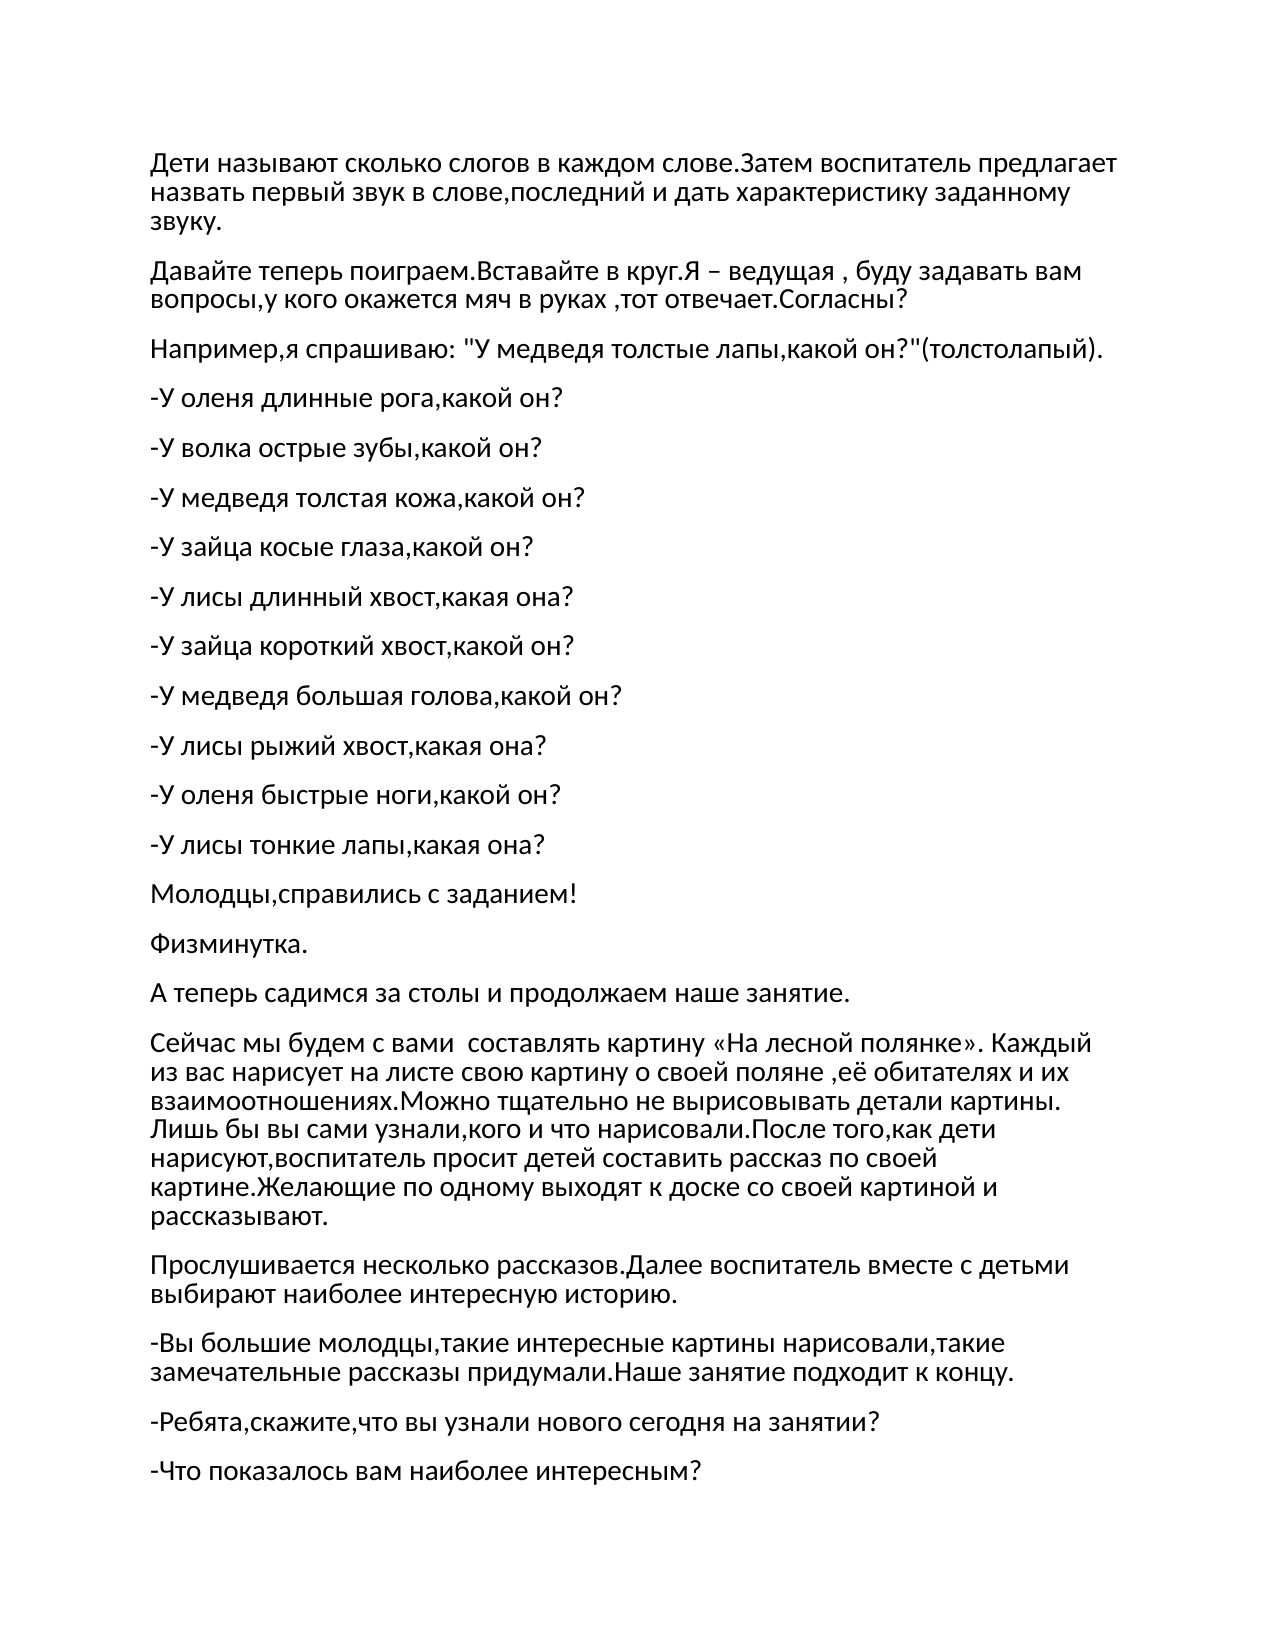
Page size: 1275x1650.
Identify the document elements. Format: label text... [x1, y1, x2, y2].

text -У лисы тонкие лапы,какая она? [150, 831, 1125, 860]
text -У оленя длинные рога,какой он? [150, 385, 1125, 414]
text Давайте теперь поиграем.Вставайте в круг.Я – ведущая , буду задавать вам вопросы,у кого окажется мяч в руках ,тот отвечает.Согласны? [150, 257, 1125, 314]
text Сейчас мы будем с вами составлять картину «На лесной полянке». Каждый из вас нарисует на листе свою картину о своей поляне ,её обитателях и их взаимоотношениях.Можно тщательно не вырисовывать детали картины. Лишь бы вы сами узнали,кого и что нарисовали.После того,как дети нарисуют,воспитатель просит детей составить рассказ по своей картине.Желающие по одному выходят к доске со своей картиной и рассказывают. [150, 1029, 1125, 1231]
text -У медведя большая голова,какой он? [150, 682, 1125, 711]
text -У волка острые зубы,какой он? [150, 434, 1125, 463]
text -У оленя быстрые ноги,какой он? [150, 782, 1125, 810]
text А теперь садимся за столы и продолжаем наше занятие. [150, 980, 1125, 1009]
text Дети называют сколько слогов в каждом слове.Затем воспитатель предлагает назвать первый звук в слове,последний и дать характеристику заданному звуку. [150, 150, 1125, 236]
text -У зайца короткий хвост,какой он? [150, 633, 1125, 662]
text Например,я спрашиваю: "У медведя толстые лапы,какой он?"(толстолапый). [150, 335, 1125, 364]
text Прослушивается несколько рассказов.Далее воспитатель вместе с детьми выбирают наиболее интересную историю. [150, 1252, 1125, 1309]
text -Что показалось вам наиболее интересным? [150, 1458, 1125, 1487]
text -Ребята,скажите,что вы узнали нового сегодня на занятии? [150, 1408, 1125, 1437]
text -У лисы длинный хвост,какая она? [150, 583, 1125, 612]
text Молодцы,справились с заданием! [150, 881, 1125, 909]
text -У лисы рыжий хвост,какая она? [150, 732, 1125, 761]
text -Вы большие молодцы,такие интересные картины нарисовали,такие замечательные рассказы придумали.Наше занятие подходит к концу. [150, 1330, 1125, 1387]
text -У зайца косые глаза,какой он? [150, 534, 1125, 562]
text -У медведя толстая кожа,какой он? [150, 484, 1125, 513]
text Физминутка. [150, 930, 1125, 959]
